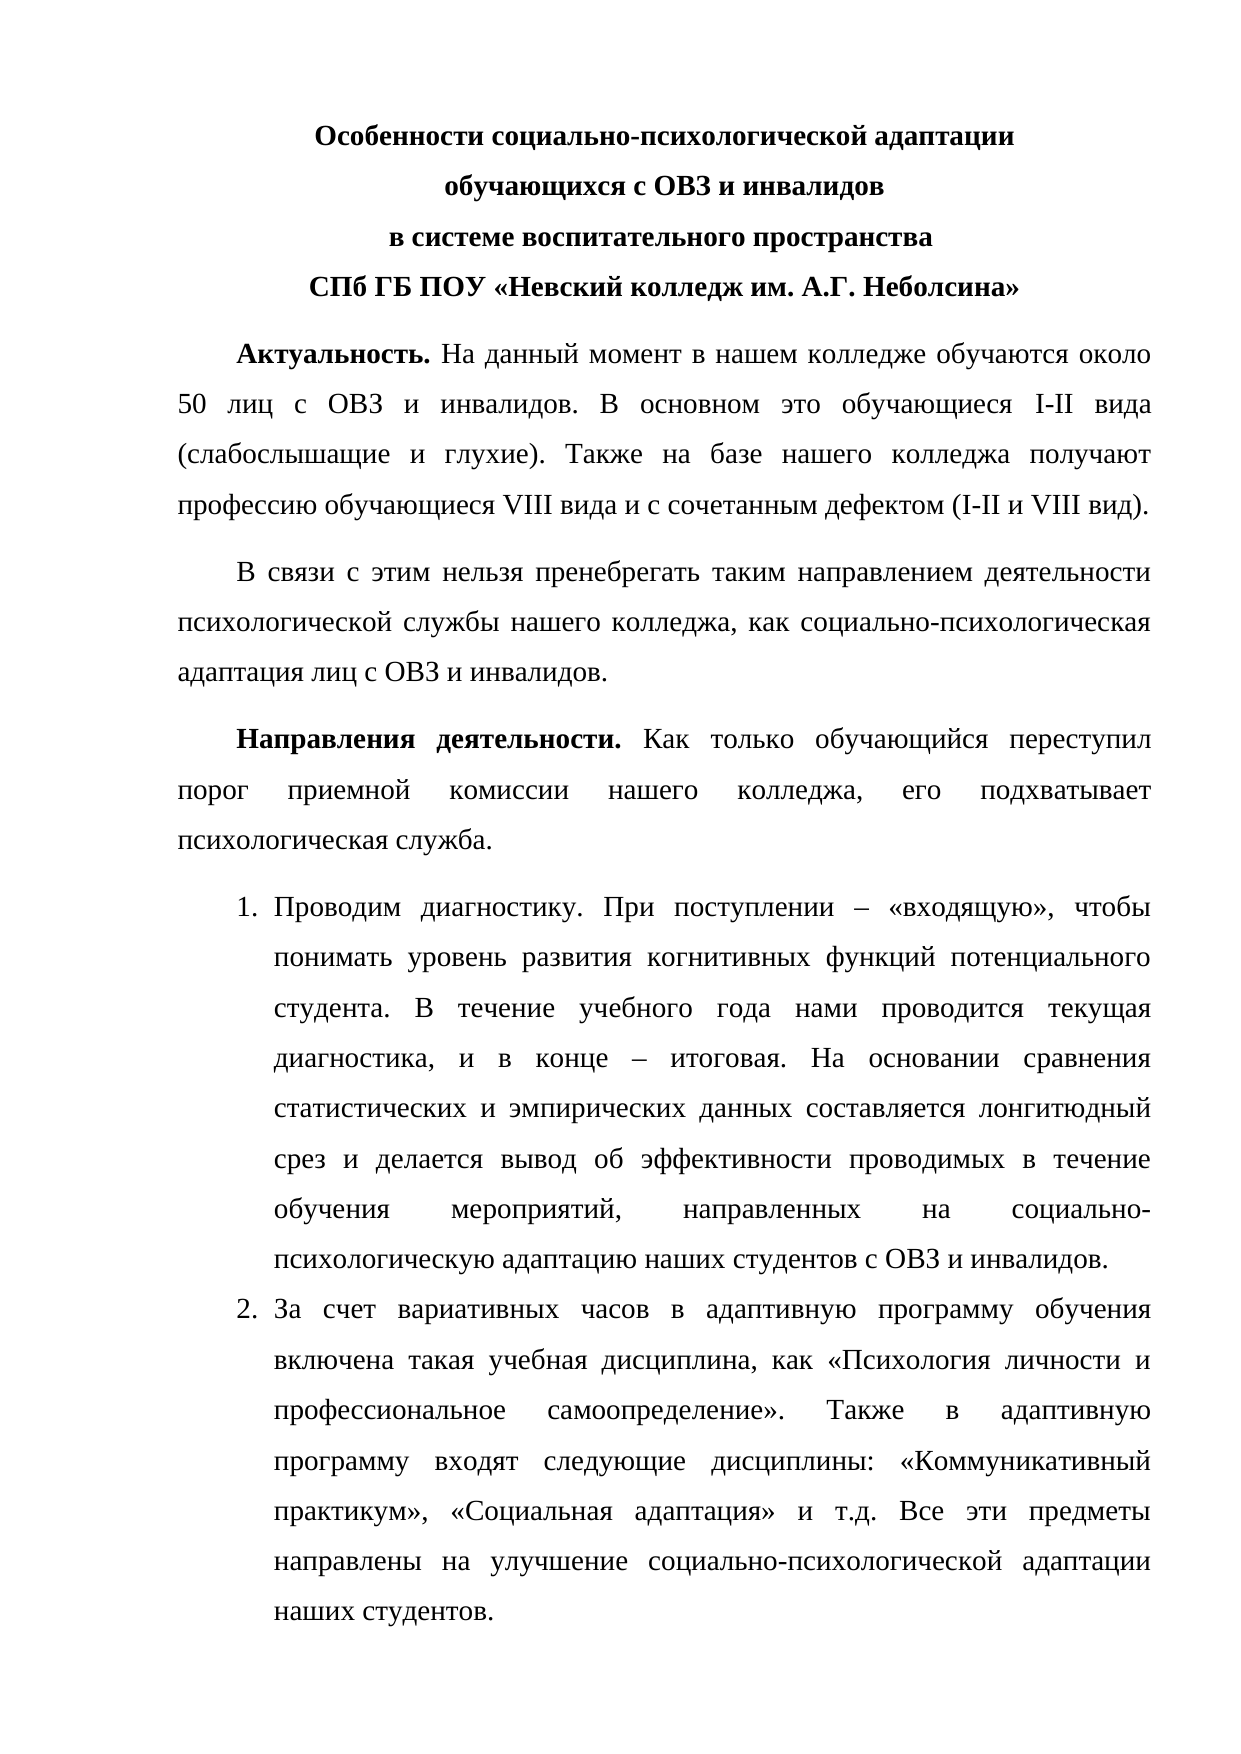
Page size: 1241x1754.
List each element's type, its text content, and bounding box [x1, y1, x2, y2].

text Направления деятельности. Как только обучающийся переступил порог приемной комиссии нашего колледжа, его подхватывает психологическая служба. [177, 722, 1152, 856]
list За счет вариативных часов в адаптивную программу обучения включена такая учебная дисциплина, как «Психология личности и профессиональное самоопределение». Также в адаптивную программу входят следующие дисциплины: «Коммуникативный практикум», «Социальная адаптация» и т.д. Все эти предметы направлены на улучшение социально-психологической адаптации наших студентов. [236, 1292, 1152, 1627]
text В связи с этим нельзя пренебрегать таким направлением деятельности психологической службы нашего колледжа, как социально-психологическая адаптация лиц с ОВЗ и инвалидов. [177, 554, 1152, 688]
text обучающихся с ОВЗ и инвалидов в системе воспитательного пространства СПб ГБ ПОУ «Невский колледж им. А.Г. Неболсина» [177, 168, 1152, 303]
text Особенности социально-психологической адаптации [177, 118, 1152, 152]
list Проводим диагностику. При поступлении – «входящую», чтобы понимать уровень развития когнитивных функций потенциального студента. В течение учебного года нами проводится текущая диагностика, и в конце – итоговая. На основании сравнения статистических и эмпирических данных составляется лонгитюдный срез и делается вывод об эффективности проводимых в течение обучения мероприятий, направленных на социально-психологическую адаптацию наших студентов с ОВЗ и инвалидов. [236, 889, 1152, 1275]
text Актуальность. На данный момент в нашем колледже обучаются около 50 лиц с ОВЗ и инвалидов. В основном это обучающиеся I-II вида (слабослышащие и глухие). Также на базе нашего колледжа получают профессию обучающиеся VIII вида и с сочетанным дефектом (I-II и VIII вид). [177, 336, 1152, 521]
